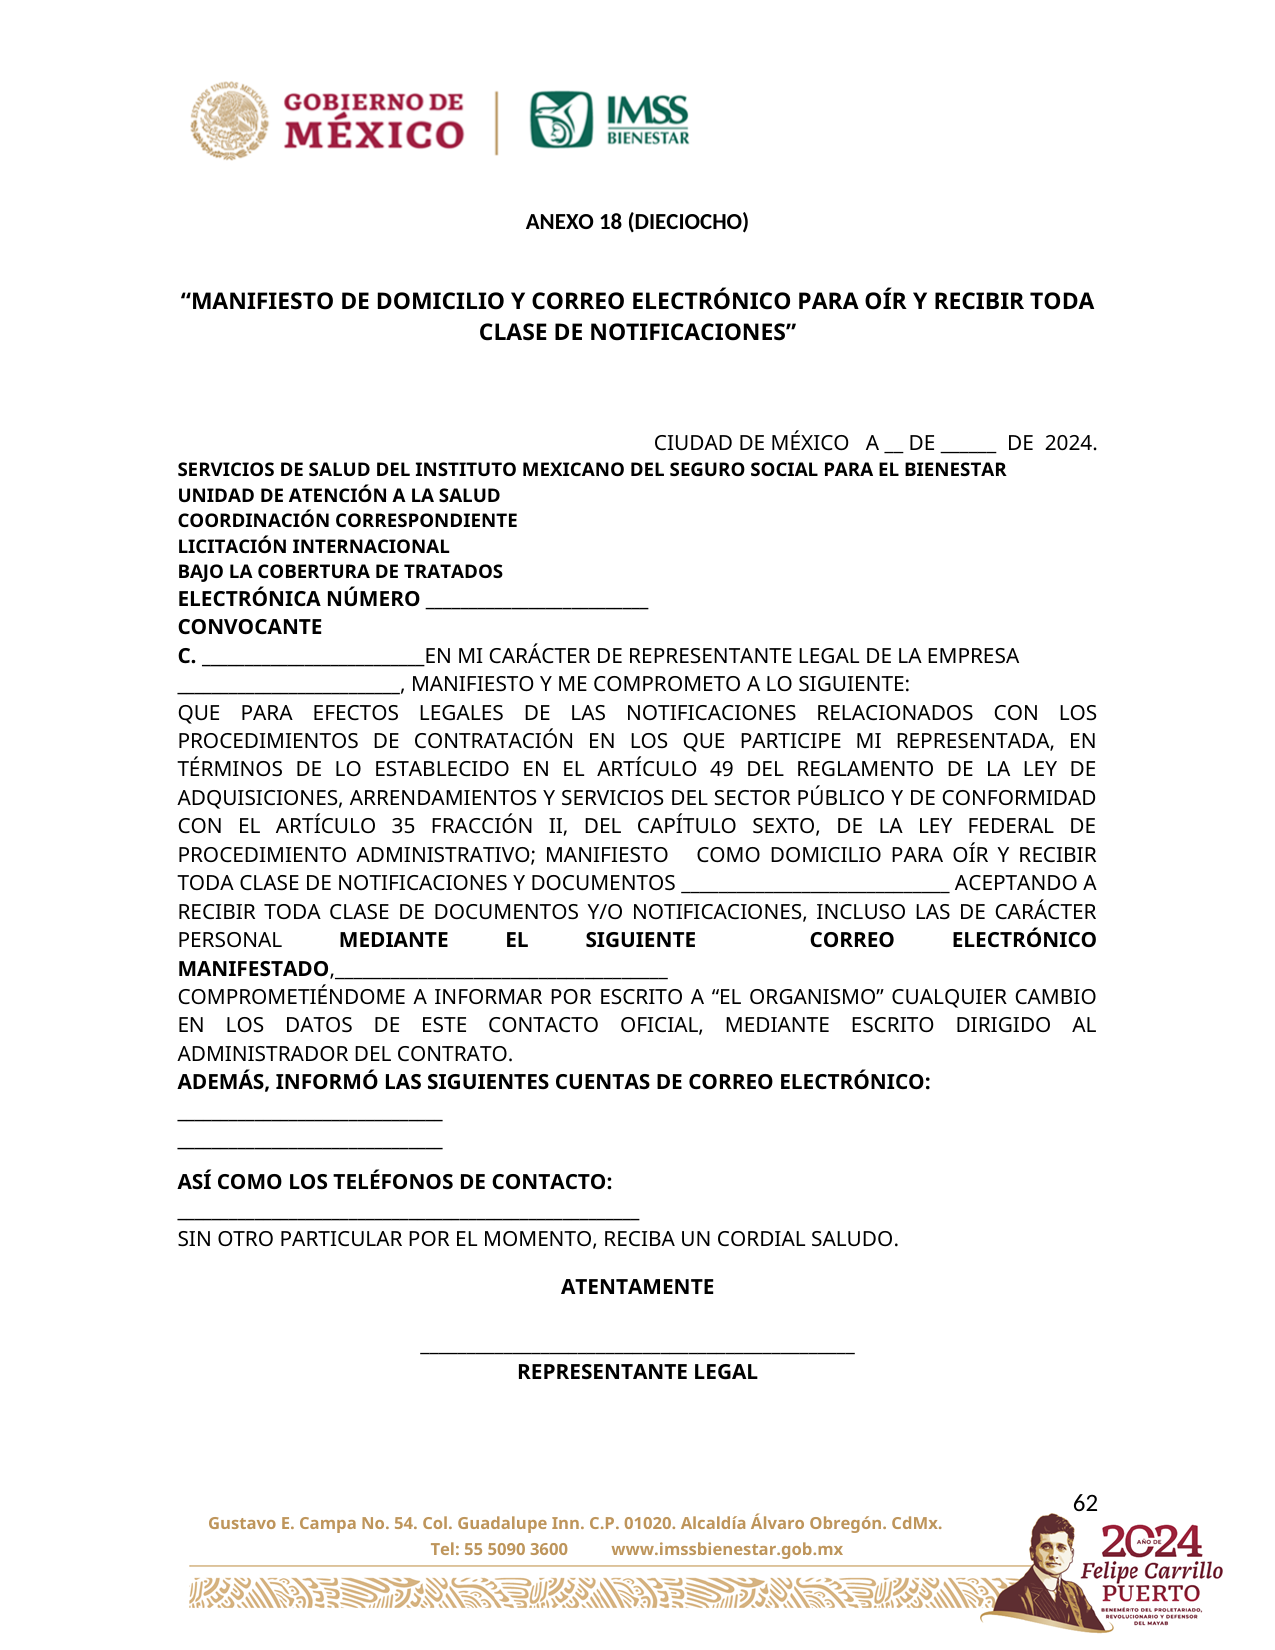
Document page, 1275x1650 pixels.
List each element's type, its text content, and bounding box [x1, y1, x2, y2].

text COMPROMETIÉNDOME A INFORMAR POR ESCRITO A “EL ORGANISMO” CUALQUIER CAMBIO EN LOS DATOS DE ESTE CONTACTO OFICIAL, MEDIANTE ESCRITO DIRIGIDO AL ADMINISTRADOR DEL CONTRATO. [177, 982, 1098, 1067]
text ADEMÁS, INFORMÓ LAS SIGUIENTES CUENTAS DE CORREO ELECTRÓNICO: [177, 1067, 1098, 1096]
text CIUDAD DE MÉXICO A __ DE ______ DE 2024. [177, 428, 1098, 456]
picture [1075, 1502, 1082, 1509]
title “MANIFIESTO DE DOMICILIO Y CORREO ELECTRÓNICO PARA OÍR Y RECIBIR TODA CLASE DE NOTIFICACIONES” [177, 285, 1098, 347]
text CONVOCANTE [177, 612, 1098, 641]
text ASÍ COMO LOS TELÉFONOS DE CONTACTO: [177, 1167, 1098, 1195]
text ATENTAMENTE [177, 1272, 1098, 1301]
text QUE PARA EFECTOS LEGALES DE LAS NOTIFICACIONES RELACIONADOS CON LOS PROCEDIMIENTOS DE CONTRATACIÓN EN LOS QUE PARTICIPE MI REPRESENTADA, EN TÉRMINOS DE LO ESTABLECIDO EN EL ARTÍCULO 49 DEL REGLAMENTO DE LA LEY DE ADQUISICIONES, ARRENDAMIENTOS Y SERVICIOS DEL SECTOR PÚBLICO Y DE CONFORMIDAD CON EL ARTÍCULO 35 FRACCIÓN II, DEL CAPÍTULO SEXTO, DE LA LEY FEDERAL DE PROCEDIMIENTO ADMINISTRATIVO; MANIFIESTO COMO DOMICILIO PARA OÍR Y RECIBIR TODA CLASE DE NOTIFICACIONES Y DOCUMENTOS _____________________________ ACEPTANDO A RECIBIR TODA CLASE DE DOCUMENTOS Y/O NOTIFICACIONES, INCLUSO LAS DE CARÁCTER PERSONAL MEDIANTE EL SIGUIENTE CORREO ELECTRÓNICO MANIFESTADO,____________________________________ [177, 698, 1098, 982]
text UNIDAD DE ATENCIÓN A LA SALUD [177, 482, 1098, 507]
text BAJO LA COBERTURA DE TRATADOS [177, 558, 1098, 584]
text ELECTRÓNICA NÚMERO __________________________ [177, 584, 1098, 612]
picture [177, 73, 708, 167]
text ______________________________________________________ [177, 1195, 1098, 1224]
text C. __________________________EN MI CARÁCTER DE REPRESENTANTE LEGAL DE LA EMPRESA __________________________, MANIFIESTO Y ME COMPROMETO A LO SIGUIENTE: [177, 641, 1098, 698]
text COORDINACIÓN CORRESPONDIENTE [177, 507, 1098, 533]
text _______________________________ [177, 1096, 1098, 1124]
text _______________________________ [177, 1124, 1098, 1153]
text SIN OTRO PARTICULAR POR EL MOMENTO, RECIBA UN CORDIAL SALUDO. [177, 1224, 1098, 1252]
text REPRESENTANTE LEGAL [177, 1357, 1098, 1386]
subtitle ANEXO 18 (DIECIOCHO) [177, 207, 1098, 235]
text SERVICIOS DE SALUD DEL INSTITUTO MEXICANO DEL SEGURO SOCIAL PARA EL BIENESTAR [177, 456, 1098, 482]
text _______________________________________________ [177, 1329, 1098, 1357]
picture [177, 1500, 1237, 1649]
text LICITACIÓN INTERNACIONAL [177, 533, 1098, 558]
